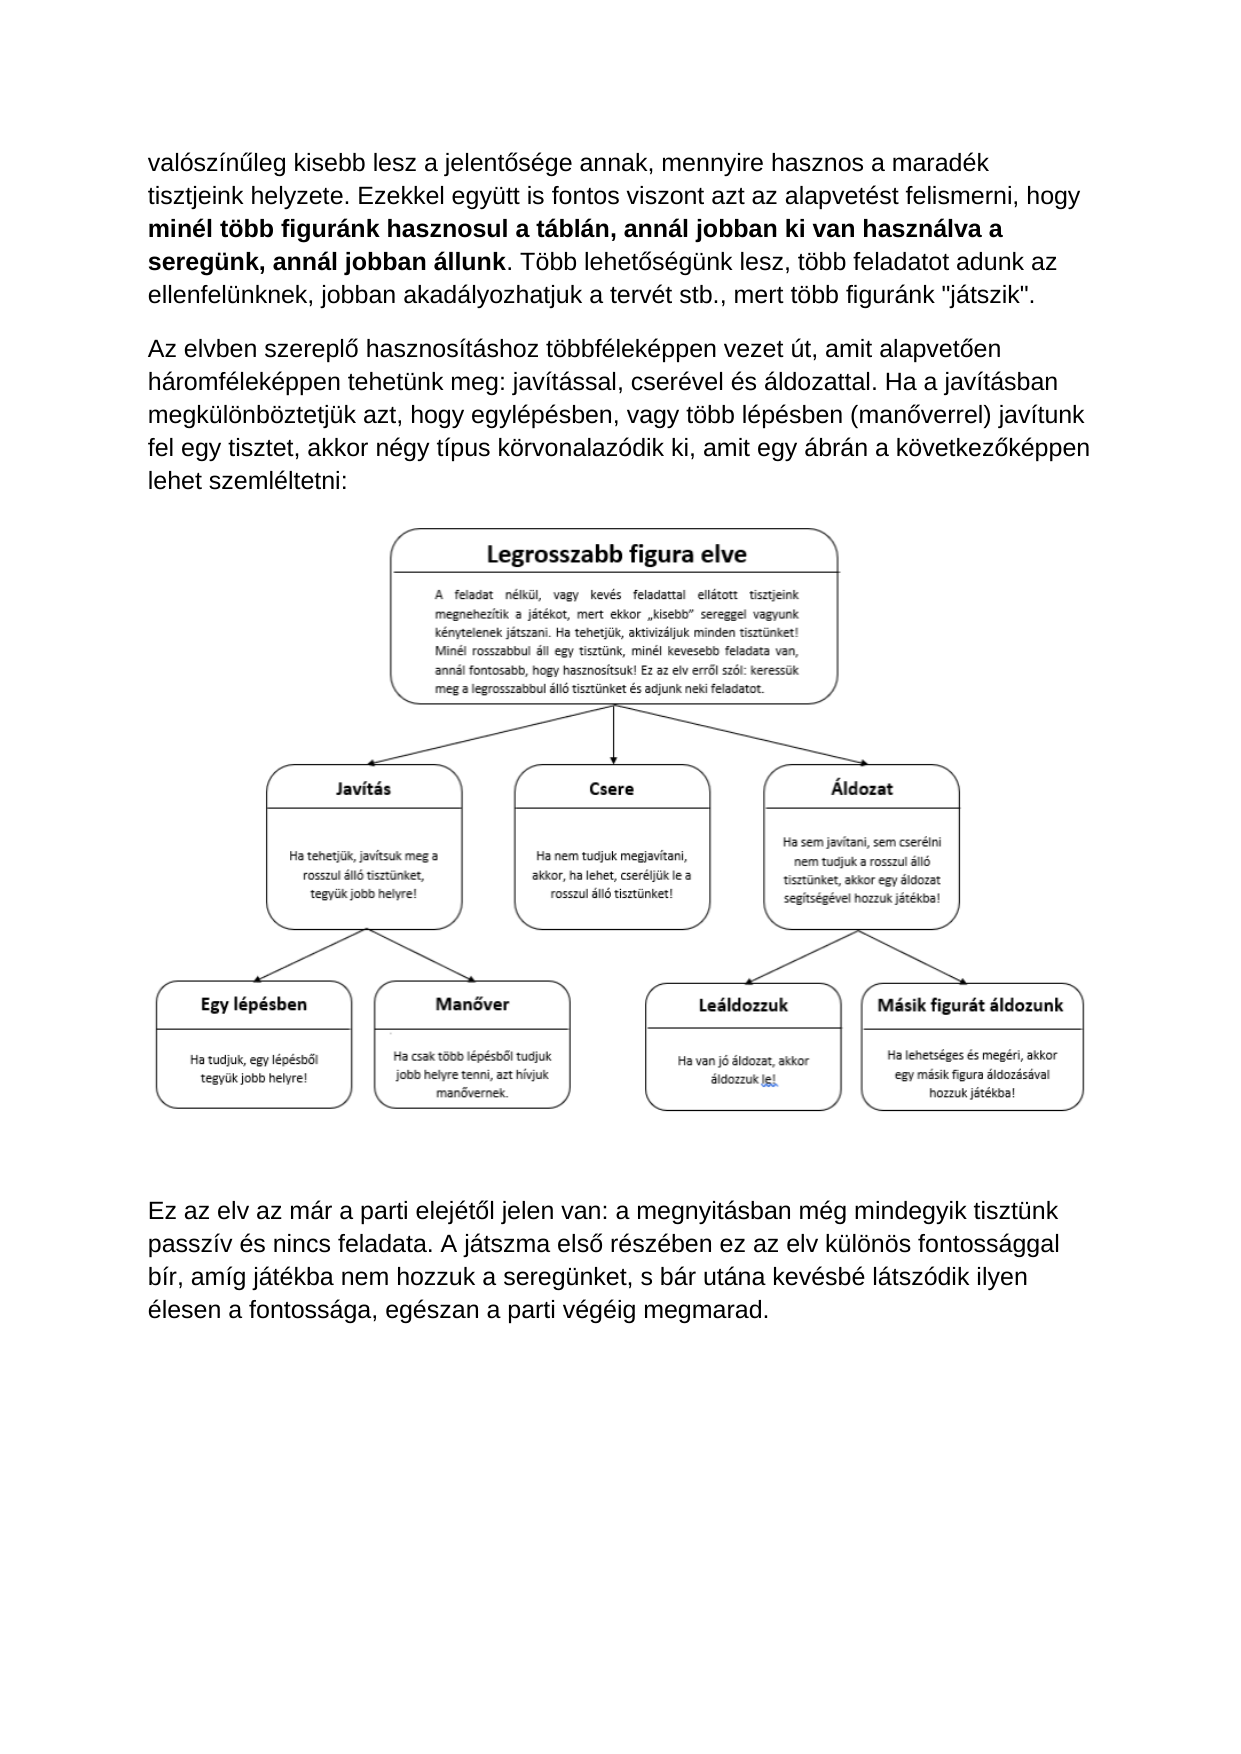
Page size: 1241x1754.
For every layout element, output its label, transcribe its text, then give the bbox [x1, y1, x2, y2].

picture [147, 519, 1093, 1118]
text Az elvben szereplő hasznosításhoz többféleképpen vezet út, amit alapvetően háromféleképpen tehetünk meg: javítással, cserével és áldozattal. Ha a javításban megkülönböztetjük azt, hogy egylépésben, vagy több lépésben (manőverrel) javítunk fel egy tisztet, akkor négy típus körvonalazódik ki, amit egy ábrán a következőképpen lehet szemléltetni: [148, 333, 1093, 494]
text Ez az elv az már a parti elejétől jelen van: a megnyitásban még mindegyik tisztünk passzív és nincs feladata. A játszma első részében ez az elv különös fontossággal bír, amíg játékba nem hozzuk a seregünket, s bár utána kevésbé látszódik ilyen élesen a fontossága, egészan a parti végéig megmarad. [148, 1196, 1093, 1324]
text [148, 148, 1093, 308]
